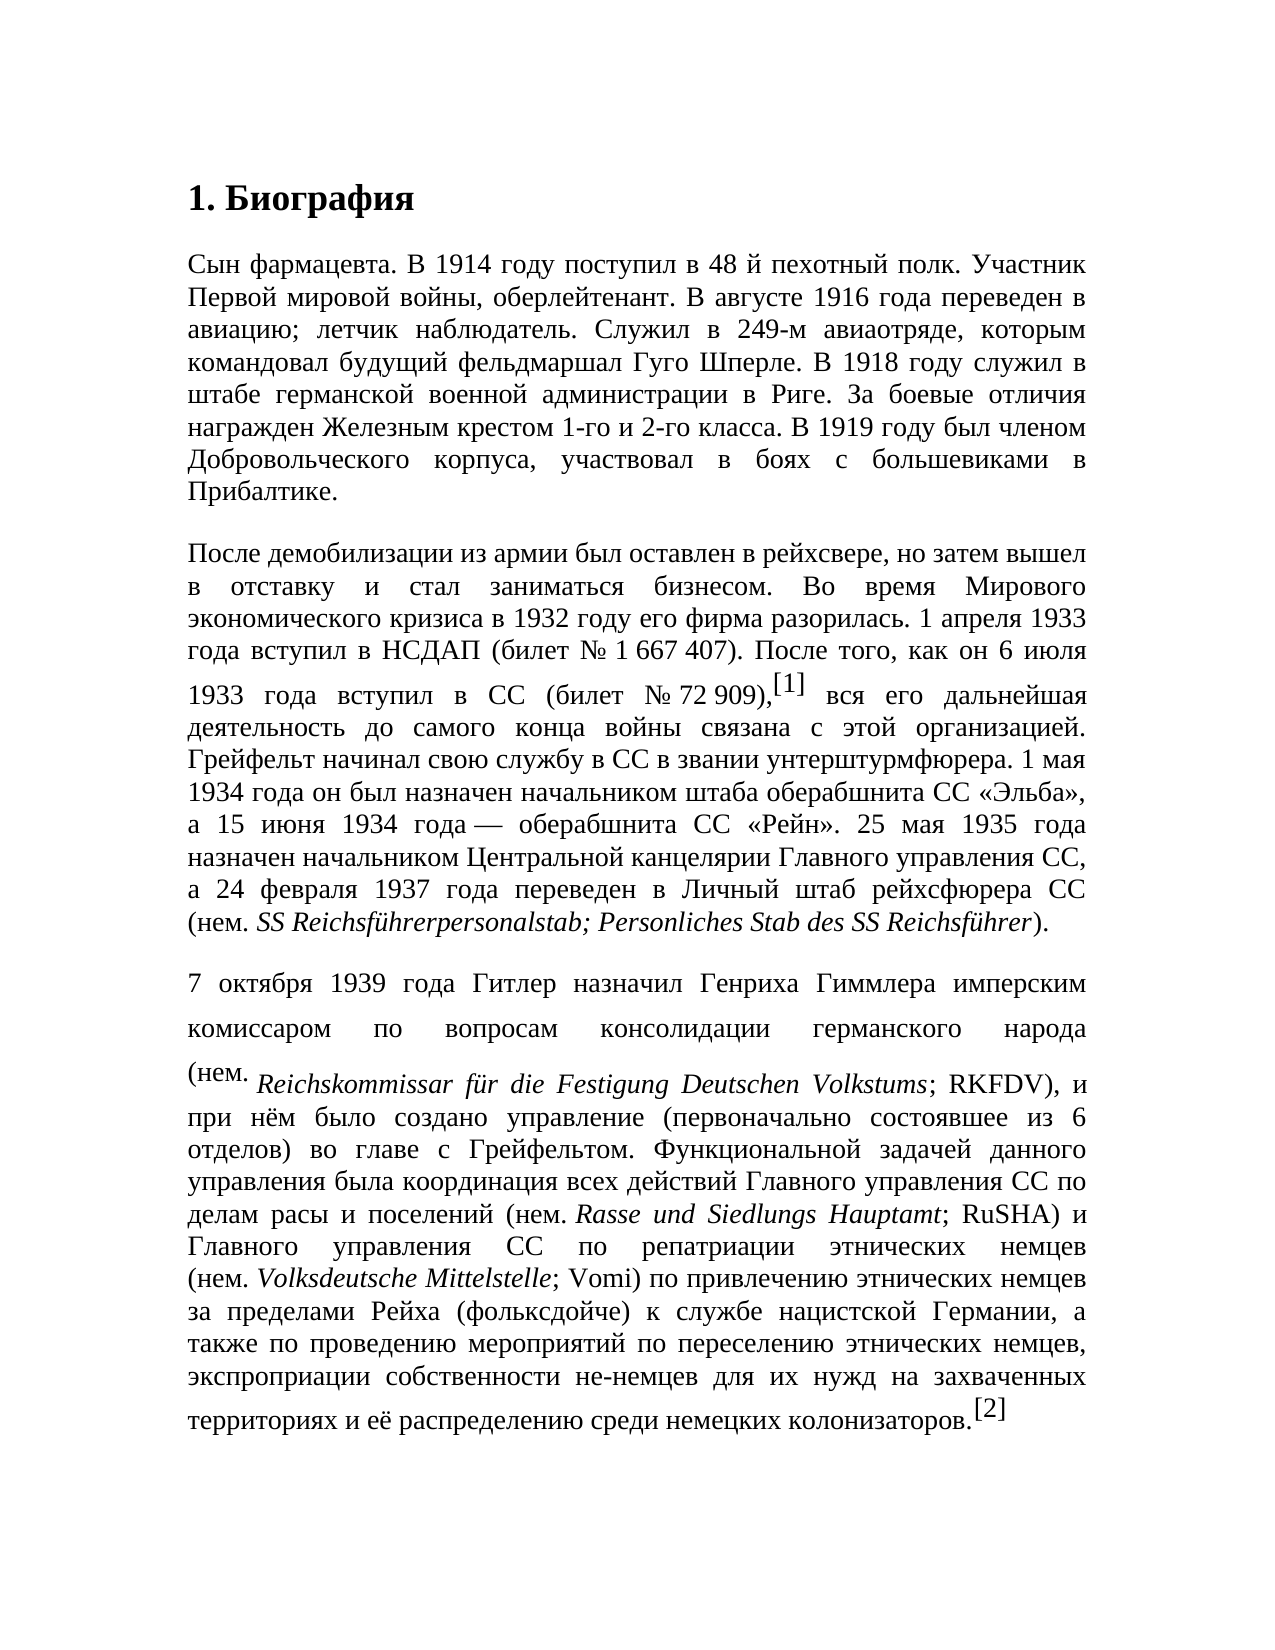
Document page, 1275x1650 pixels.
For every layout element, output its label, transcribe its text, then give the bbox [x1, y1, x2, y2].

text Сын фармацевта. В 1914 году поступил в 48 й пехотный полк. Участник Первой мировой войны, оберлейтенант. В августе 1916 года переведен в авиацию; летчик наблюдатель. Служил в 249-м авиаотряде, которым командовал будущий фельдмаршал Гуго Шперле. В 1918 году служил в штабе германской военной администрации в Риге. За боевые отличия награжден Железным крестом 1-го и 2-го класса. В 1919 году был членом Добровольческого корпуса, участвовал в боях с большевиками в Прибалтике. [187, 248, 1087, 507]
text 7 октября 1939 года Гитлер назначил Генриха Гиммлера имперским комиссаром по вопросам консолидации германского народа (нем. Reichskommissar für die Festigung Deutschen Volkstums; RKFDV), и при нём было создано управление (первоначально состоявшее из 6 отделов) во главе с Грейфельтом. Функциональной задачей данного управления была координация всех действий Главного управления СС по делам расы и поселений (нем. Rasse und Siedlungs Hauptamt; RuSHA) и Главного управления СС по репатриации этнических немцев (нем. Volksdeutsche Mittelstelle; Vomi) по привлечению этнических немцев за пределами Рейха (фольксдойче) к службе нацистской Германии, а также по проведению мероприятий по переселению этнических немцев, экспроприации собственности не-немцев для их нужд на захваченных территориях и её распределению среди немецких колонизаторов.[2] [187, 966, 1087, 1436]
text После демобилизации из армии был оставлен в рейхсвере, но затем вышел в отставку и стал заниматься бизнесом. Во время Мирового экономического кризиса в 1932 году его фирма разорилась. 1 апреля 1933 года вступил в НСДАП (билет № 1 667 407). После того, как он 6 июля 1933 года вступил в СС (билет № 72 909),[1] вся его дальнейшая деятельность до самого конца войны связана с этой организацией. Грейфельт начинал свою службу в СС в звании унтерштурмфюрера. 1 мая 1934 года он был назначен начальником штаба оберабшнита СС «Эльба», а 15 июня 1934 года — оберабшнита СС «Рейн». 25 мая 1935 года назначен начальником Центральной канцелярии Главного управления СС, а 24 февраля 1937 года переведен в Личный штаб рейхсфюрера СС (нем. SS Reichsführerpersonalstab; Personliches Stab des SS Reichsführer). [187, 536, 1087, 937]
list 1. Биография [187, 175, 1087, 218]
